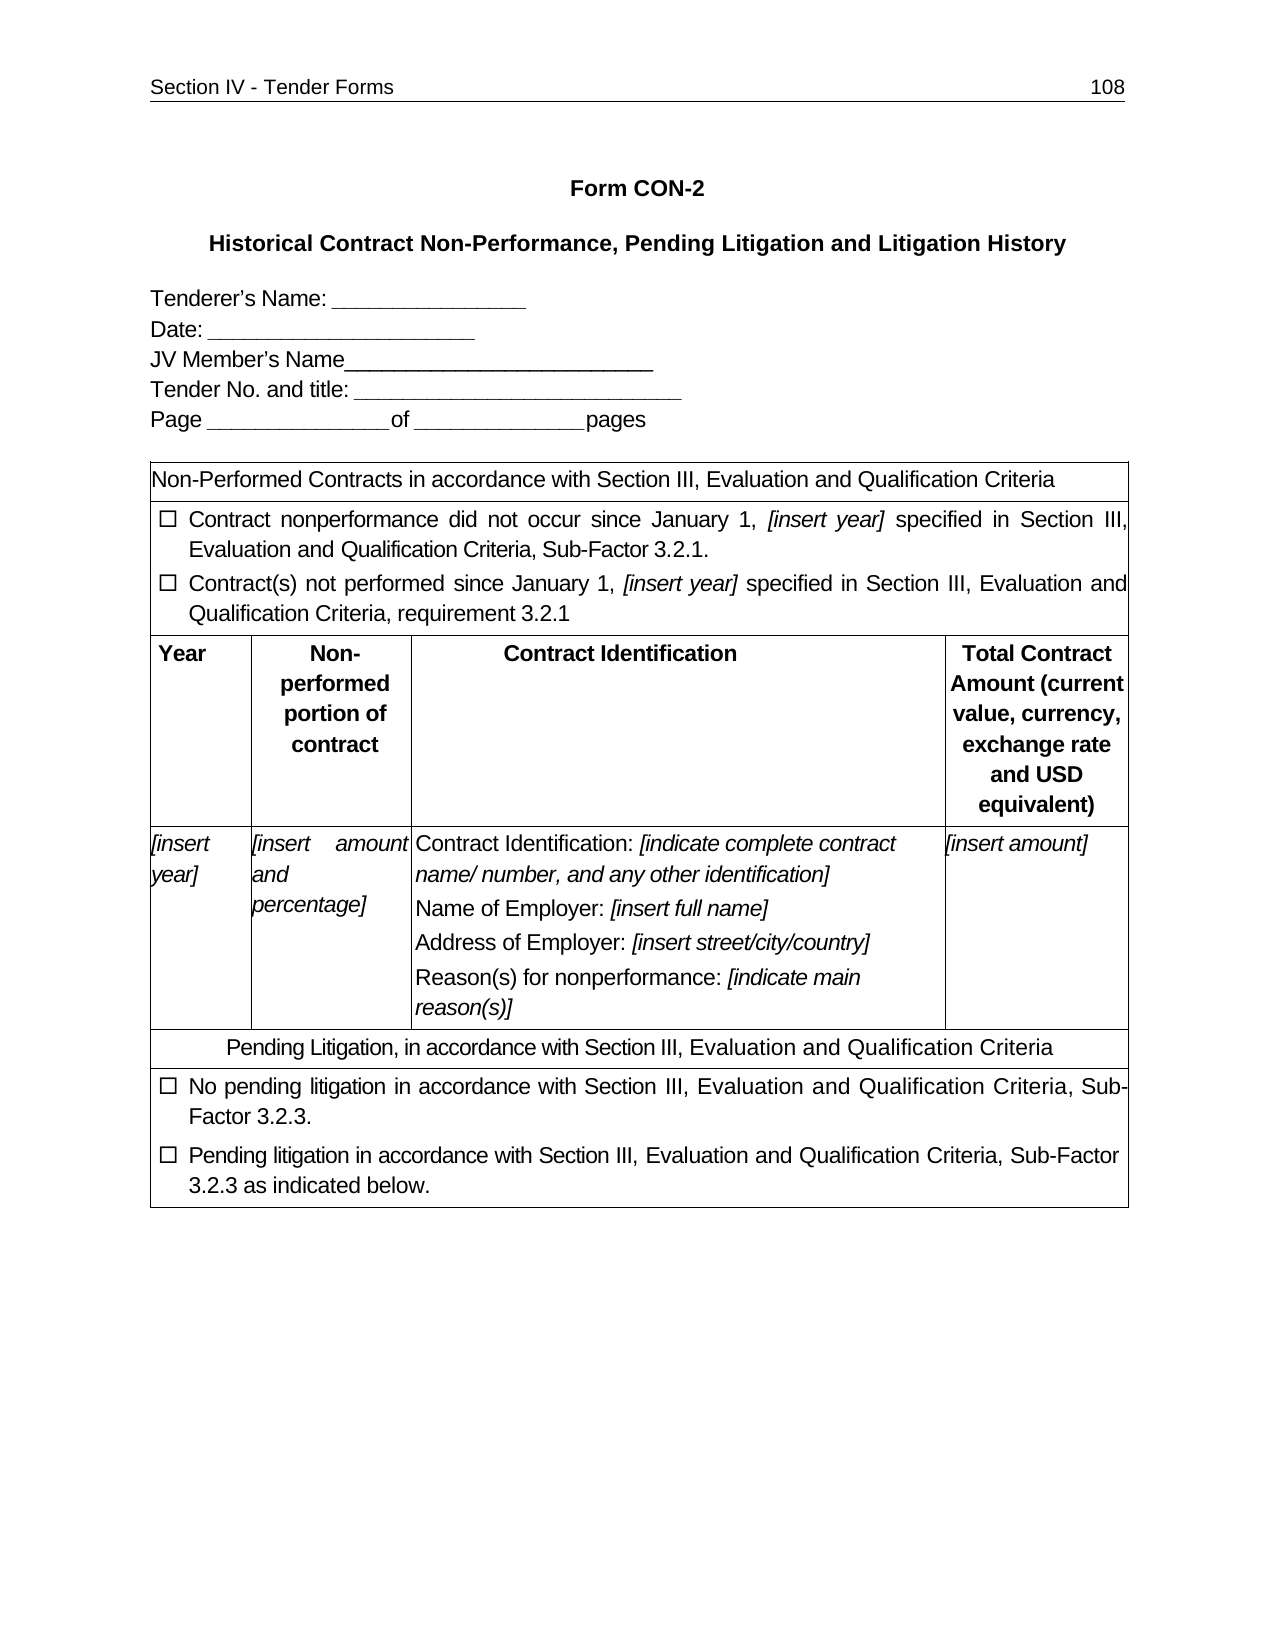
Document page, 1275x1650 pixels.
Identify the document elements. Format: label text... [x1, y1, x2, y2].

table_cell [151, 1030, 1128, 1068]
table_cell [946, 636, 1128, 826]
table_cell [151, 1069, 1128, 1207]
subtitle Historical Contract Non-Performance, Pending Litigation and Litigation History [150, 230, 1125, 257]
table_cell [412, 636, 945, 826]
text Tenderer’s Name: ________________ Date: ______________________ JV Member’s Name_________________________ Tender No. and title: ___________________________ Page _______________of ______________pages [150, 285, 1125, 433]
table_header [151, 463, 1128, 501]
subtitle Form CON-2 [150, 175, 1125, 201]
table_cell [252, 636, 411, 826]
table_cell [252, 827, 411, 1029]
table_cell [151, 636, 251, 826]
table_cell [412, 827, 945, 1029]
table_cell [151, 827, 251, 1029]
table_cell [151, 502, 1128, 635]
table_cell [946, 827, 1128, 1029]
